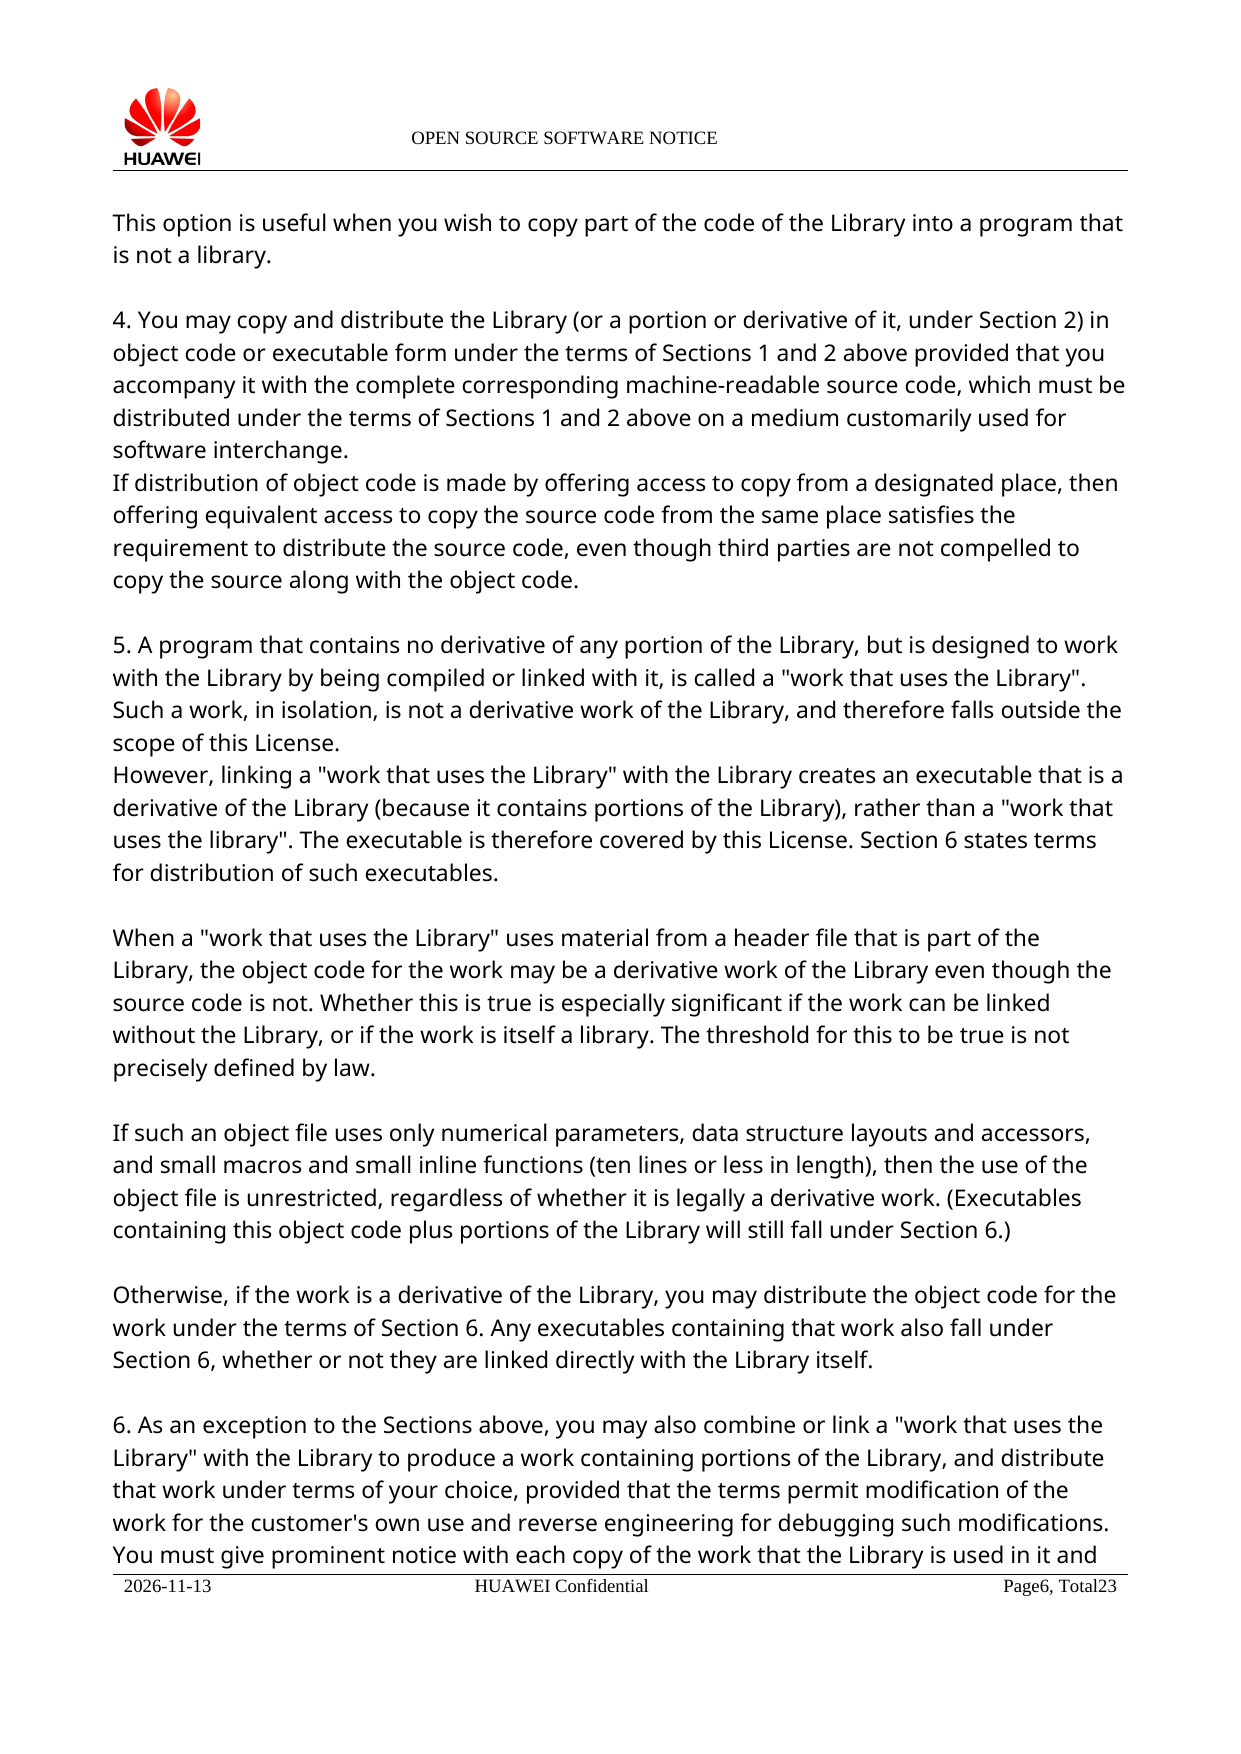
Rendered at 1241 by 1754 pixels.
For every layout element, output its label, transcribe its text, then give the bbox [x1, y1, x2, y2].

text 4. You may copy and distribute the Library (or a portion or derivative of it, under Section 2) in object code or executable form under the terms of Sections 1 and 2 above provided that you accompany it with the complete corresponding machine-readable source code, which must be distributed under the terms of Sections 1 and 2 above on a medium customarily used for software interchange. [112, 304, 1128, 466]
text 6. As an exception to the Sections above, you may also combine or link a "work that uses the Library" with the Library to produce a work containing portions of the Library, and distribute that work under terms of your choice, provided that the terms permit modification of the work for the customer's own use and reverse engineering for debugging such modifications. [112, 1409, 1128, 1539]
picture [124, 88, 201, 165]
text If such an object file uses only numerical parameters, data structure layouts and accessors, and small macros and small inline functions (ten lines or less in length), then the use of the object file is unrestricted, regardless of whether it is legally a derivative work. (Executables containing this object code plus portions of the Library will still fall under Section 6.) [112, 1116, 1128, 1246]
text However, linking a "work that uses the Library" with the Library creates an executable that is a derivative of the Library (because it contains portions of the Library), rather than a "work that uses the library". The executable is therefore covered by this License. Section 6 states terms for distribution of such executables. [112, 759, 1128, 889]
text Otherwise, if the work is a derivative of the Library, you may distribute the object code for the work under the terms of Section 6. Any executables containing that work also fall under Section 6, whether or not they are linked directly with the Library itself. [112, 1279, 1128, 1376]
text When a "work that uses the Library" uses material from a header file that is part of the Library, the object code for the work may be a derivative work of the Library even though the source code is not. Whether this is true is especially significant if the work can be linked without the Library, or if the work is itself a library. The threshold for this to be true is not precisely defined by law. [112, 921, 1128, 1084]
text This option is useful when you wish to copy part of the code of the Library into a program that is not a library. [112, 206, 1128, 271]
text If distribution of object code is made by offering access to copy from a designated place, then offering equivalent access to copy the source code from the same place satisfies the requirement to distribute the source code, even though third parties are not compelled to copy the source along with the object code. [112, 466, 1128, 596]
text 5. A program that contains no derivative of any portion of the Library, but is designed to work with the Library by being compiled or linked with it, is called a "work that uses the Library". Such a work, in isolation, is not a derivative work of the Library, and therefore falls outside the scope of this License. [112, 629, 1128, 759]
